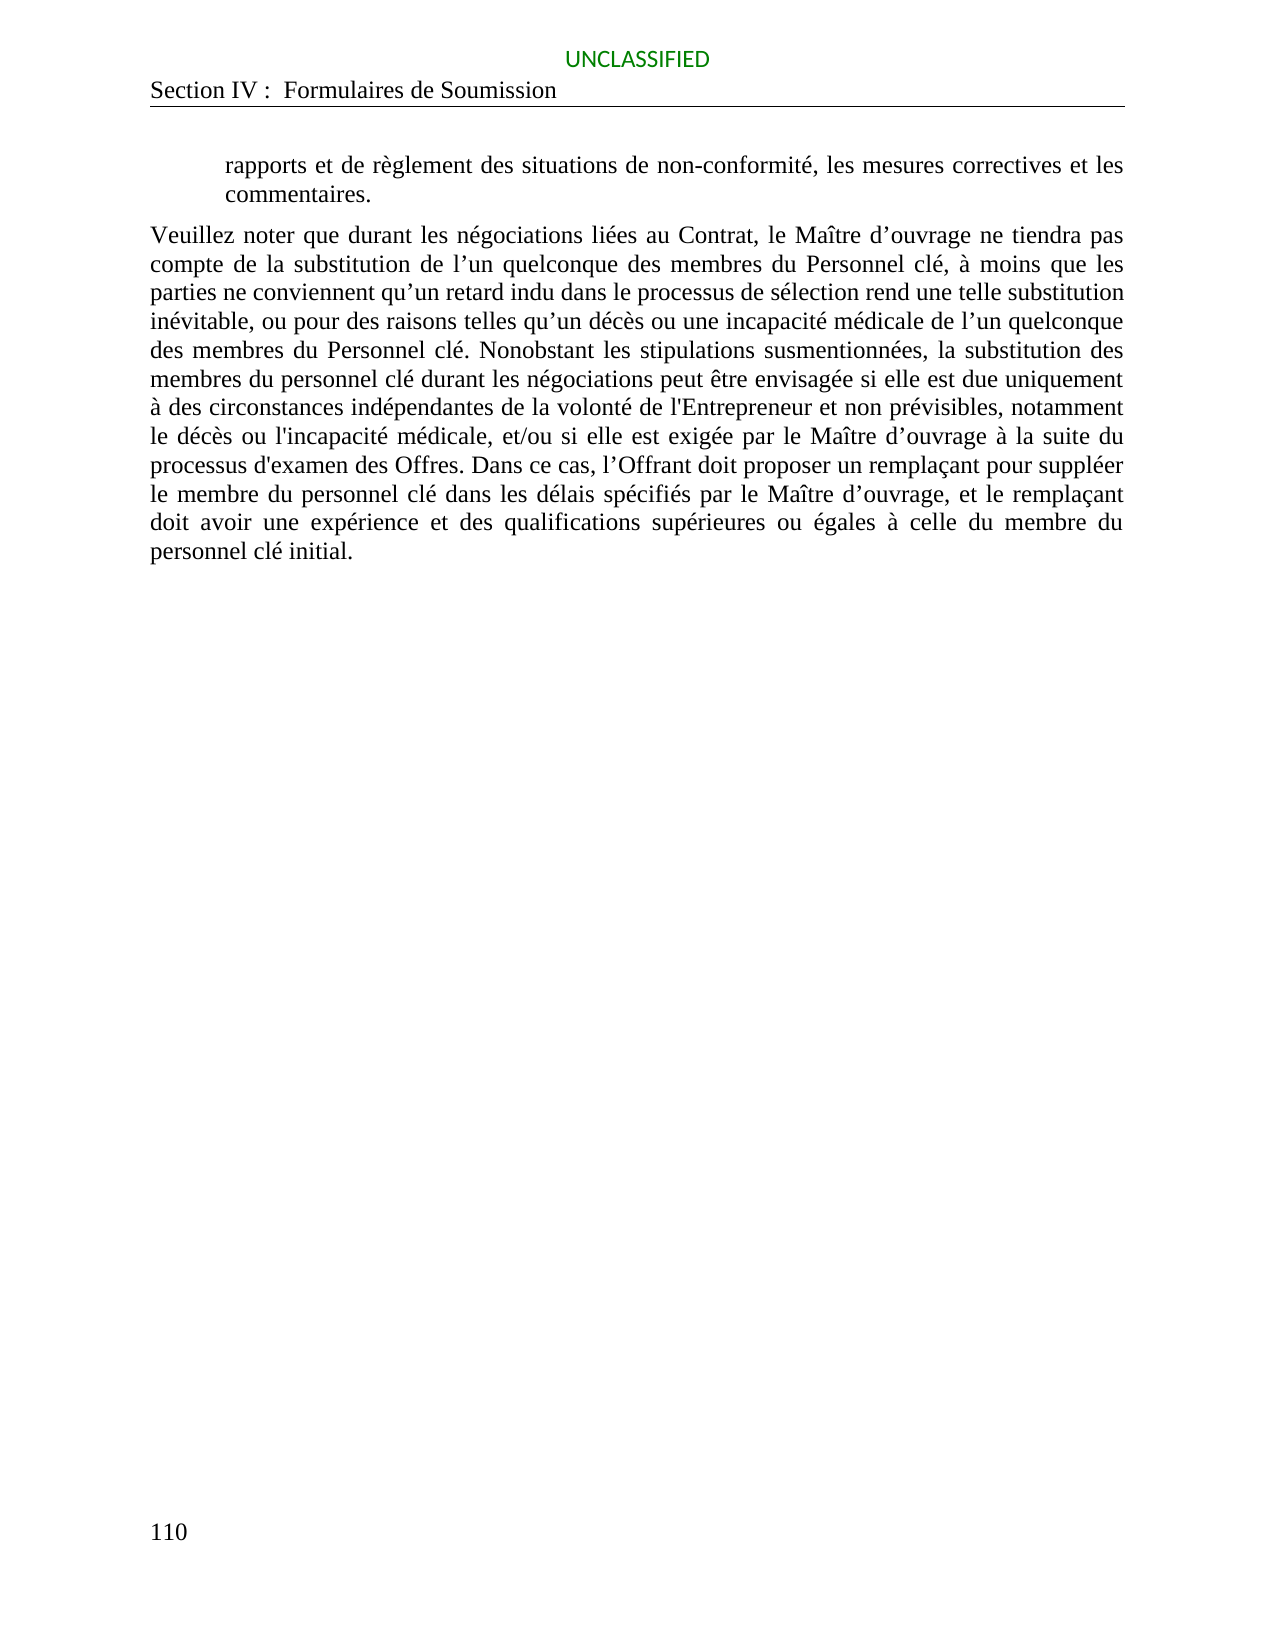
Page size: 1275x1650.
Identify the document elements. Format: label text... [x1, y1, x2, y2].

text Veuillez noter que durant les négociations liées au Contrat, le Maître d’ouvrage ne tiendra pas compte de la substitution de l’un quelconque des membres du Personnel clé, à moins que les parties ne conviennent qu’un retard indu dans le processus de sélection rend une telle substitution inévitable, ou pour des raisons telles qu’un décès ou une incapacité médicale de l’un quelconque des membres du Personnel clé. Nonobstant les stipulations susmentionnées, la substitution des membres du personnel clé durant les négociations peut être envisagée si elle est due uniquement à des circonstances indépendantes de la volonté de l'Entrepreneur et non prévisibles, notamment le décès ou l'incapacité médicale, et/ou si elle est exigée par le Maître d’ouvrage à la suite du processus d'examen des Offres. Dans ce cas, l’Offrant doit proposer un remplaçant pour suppléer le membre du personnel clé dans les délais spécifiés par le Maître d’ouvrage, et le remplaçant doit avoir une expérience et des qualifications supérieures ou égales à celle du membre du personnel clé initial. [150, 220, 1125, 565]
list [187, 150, 1125, 207]
